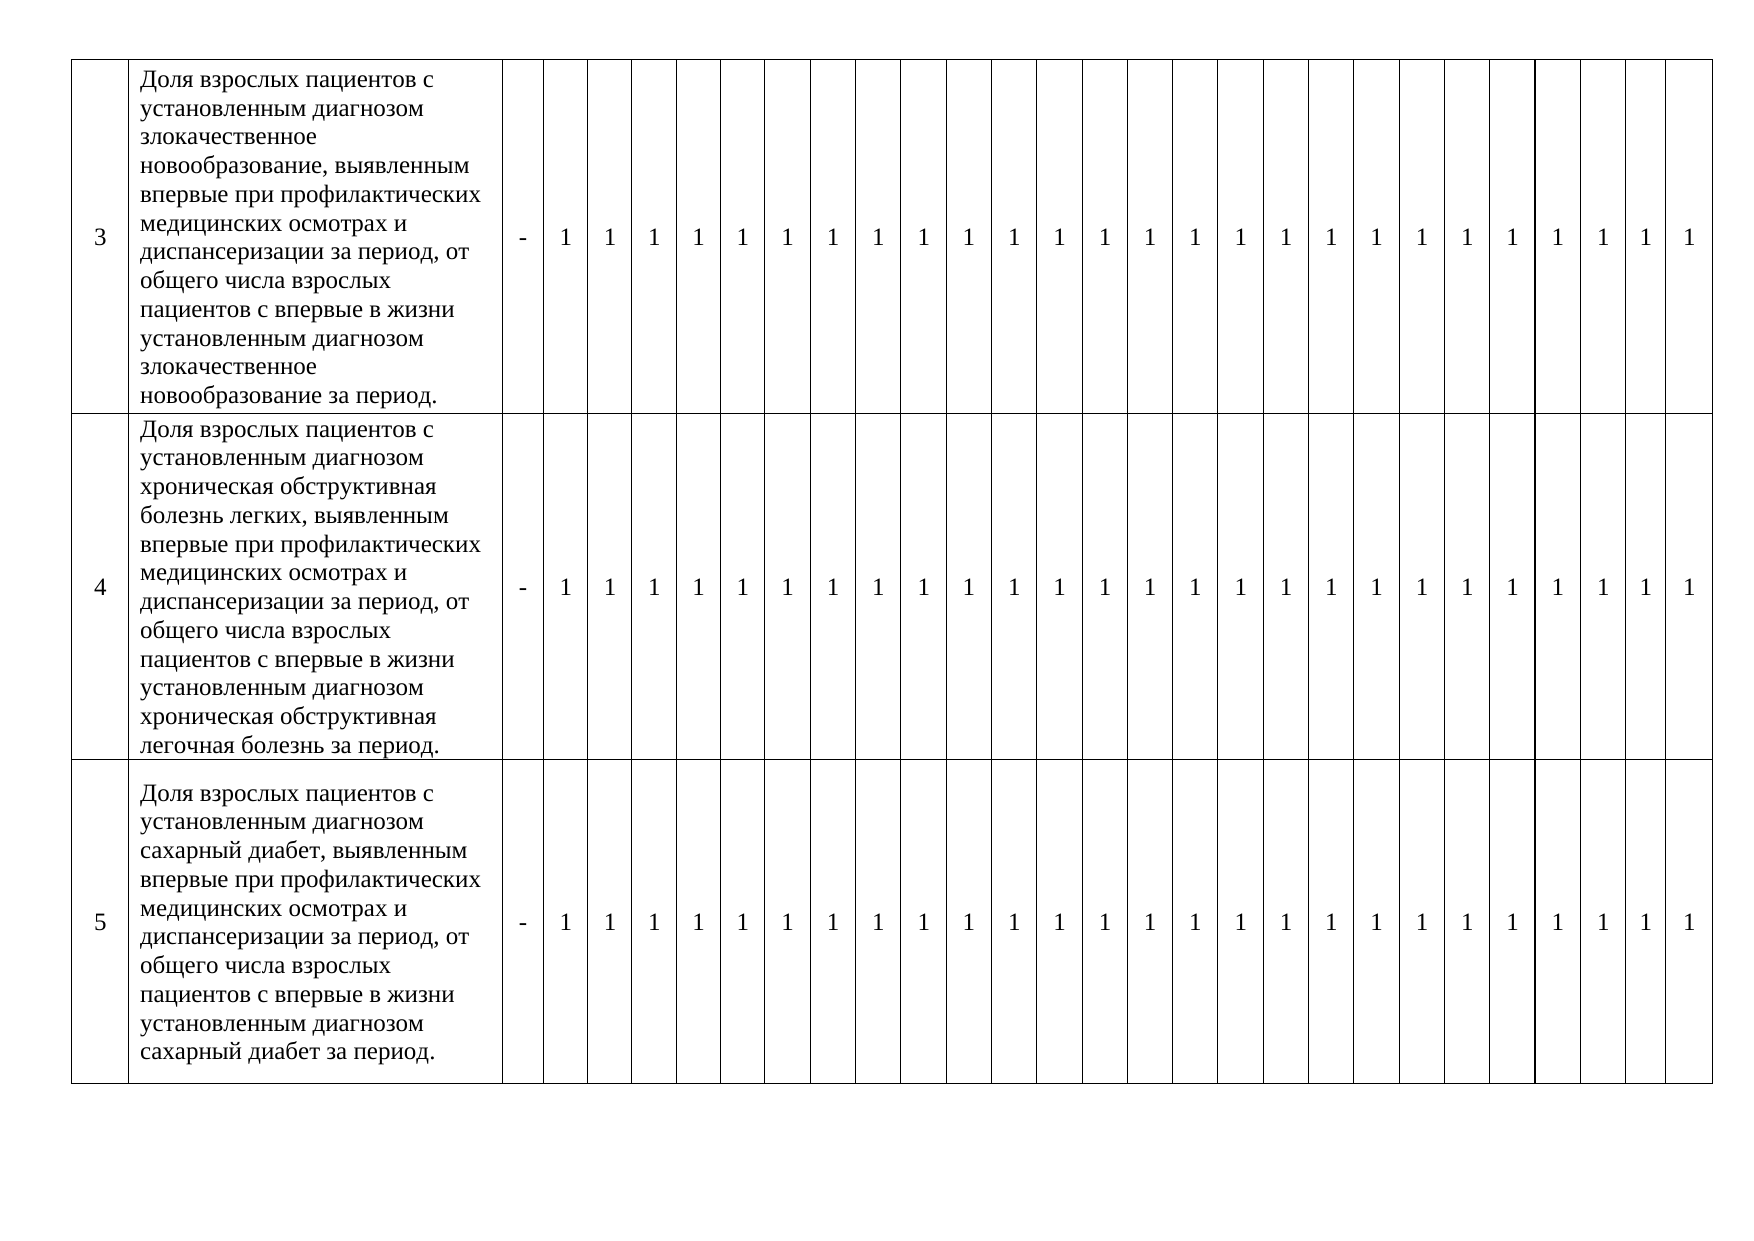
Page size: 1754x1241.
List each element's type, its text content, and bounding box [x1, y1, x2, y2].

table_cell 1 [677, 414, 720, 759]
table_cell - [503, 760, 543, 1083]
table_cell 1 [1218, 414, 1263, 759]
table_cell 1 [721, 760, 764, 1083]
table_cell 1 [1218, 60, 1263, 413]
table_cell 1 [1536, 414, 1580, 759]
table_cell 1 [1173, 760, 1217, 1083]
table_cell 1 [677, 60, 720, 413]
table_cell 1 [992, 60, 1036, 413]
table_cell 1 [1083, 760, 1127, 1083]
table_cell 1 [721, 60, 764, 413]
table_cell 1 [1445, 60, 1489, 413]
table_cell 1 [588, 760, 631, 1083]
table_cell 1 [632, 414, 676, 759]
table_cell 1 [1490, 60, 1534, 413]
table_cell 1 [1128, 760, 1172, 1083]
table_cell 1 [632, 60, 676, 413]
table_cell 1 [544, 414, 587, 759]
table_cell 1 [765, 414, 810, 759]
table_cell 1 [1354, 414, 1399, 759]
table_cell 1 [1536, 60, 1580, 413]
table_cell 1 [1309, 414, 1353, 759]
table_cell 1 [992, 414, 1036, 759]
table_cell 1 [901, 760, 946, 1083]
table_cell 1 [721, 414, 764, 759]
table_cell 1 [1354, 760, 1399, 1083]
table_cell 1 [1490, 414, 1534, 759]
table_cell 1 [1128, 414, 1172, 759]
table_cell 4 [72, 414, 128, 759]
table_cell Доля взрослых пациентов с установленным диагнозом злокачественное новообразование, выявленным впервые при профилактических медицинских осмотрах и диспансеризации за период, от общего числа взрослых пациентов с впервые в жизни установленным диагнозом злокачественное новообразование за период. [129, 60, 502, 413]
table_cell 1 [588, 60, 631, 413]
table_cell 1 [947, 60, 991, 413]
table_cell 1 [1666, 414, 1712, 759]
table_cell 1 [856, 414, 900, 759]
table_cell 1 [1173, 414, 1217, 759]
table_cell 1 [632, 760, 676, 1083]
table_cell 1 [1666, 760, 1712, 1083]
table_cell 1 [811, 414, 855, 759]
table_cell 1 [765, 760, 810, 1083]
table_cell 1 [1309, 60, 1353, 413]
table_cell Доля взрослых пациентов с установленным диагнозом хроническая обструктивная болезнь легких, выявленным впервые при профилактических медицинских осмотрах и диспансеризации за период, от общего числа взрослых пациентов с впервые в жизни установленным диагнозом хроническая обструктивная легочная болезнь за период. [129, 414, 502, 759]
table_cell 1 [544, 760, 587, 1083]
table_cell 1 [901, 414, 946, 759]
table_cell 1 [856, 760, 900, 1083]
table_cell 1 [588, 414, 631, 759]
table_cell 1 [1581, 60, 1625, 413]
table_cell 1 [947, 760, 991, 1083]
table_cell 3 [72, 60, 128, 413]
table_cell 1 [1400, 414, 1444, 759]
table_cell 5 [72, 760, 128, 1083]
table_cell 1 [1037, 414, 1082, 759]
table_cell 1 [1581, 760, 1625, 1083]
table_cell - [503, 60, 543, 413]
table_cell 1 [1218, 760, 1263, 1083]
table_cell 1 [1581, 414, 1625, 759]
table_cell 1 [1354, 60, 1399, 413]
table_cell Доля взрослых пациентов с установленным диагнозом сахарный диабет, выявленным впервые при профилактических медицинских осмотрах и диспансеризации за период, от общего числа взрослых пациентов с впервые в жизни установленным диагнозом сахарный диабет за период. [129, 760, 502, 1083]
table_cell 1 [1083, 60, 1127, 413]
table_cell 1 [992, 760, 1036, 1083]
table_cell 1 [1037, 60, 1082, 413]
table_cell 1 [765, 60, 810, 413]
table_cell 1 [811, 760, 855, 1083]
table_cell - [503, 414, 543, 759]
table_cell 1 [947, 414, 991, 759]
table_cell 1 [1400, 60, 1444, 413]
table_cell 1 [1445, 760, 1489, 1083]
table_cell 1 [1037, 760, 1082, 1083]
table_cell 1 [544, 60, 587, 413]
table_cell 1 [1536, 760, 1580, 1083]
table_cell 1 [1173, 60, 1217, 413]
table_cell 1 [1666, 60, 1712, 413]
table_cell 1 [1400, 760, 1444, 1083]
table_cell 1 [856, 60, 900, 413]
table_cell 1 [677, 760, 720, 1083]
table_cell 1 [1264, 60, 1308, 413]
table_cell 1 [1128, 60, 1172, 413]
table_cell 1 [1626, 60, 1665, 413]
table_cell 1 [1309, 760, 1353, 1083]
table_cell 1 [1445, 414, 1489, 759]
table_cell 1 [1083, 414, 1127, 759]
table_cell 1 [1264, 414, 1308, 759]
table_cell 1 [1626, 414, 1665, 759]
table_cell 1 [1490, 760, 1534, 1083]
table_cell 1 [811, 60, 855, 413]
table_cell 1 [901, 60, 946, 413]
table_cell 1 [1264, 760, 1308, 1083]
table_cell 1 [1626, 760, 1665, 1083]
